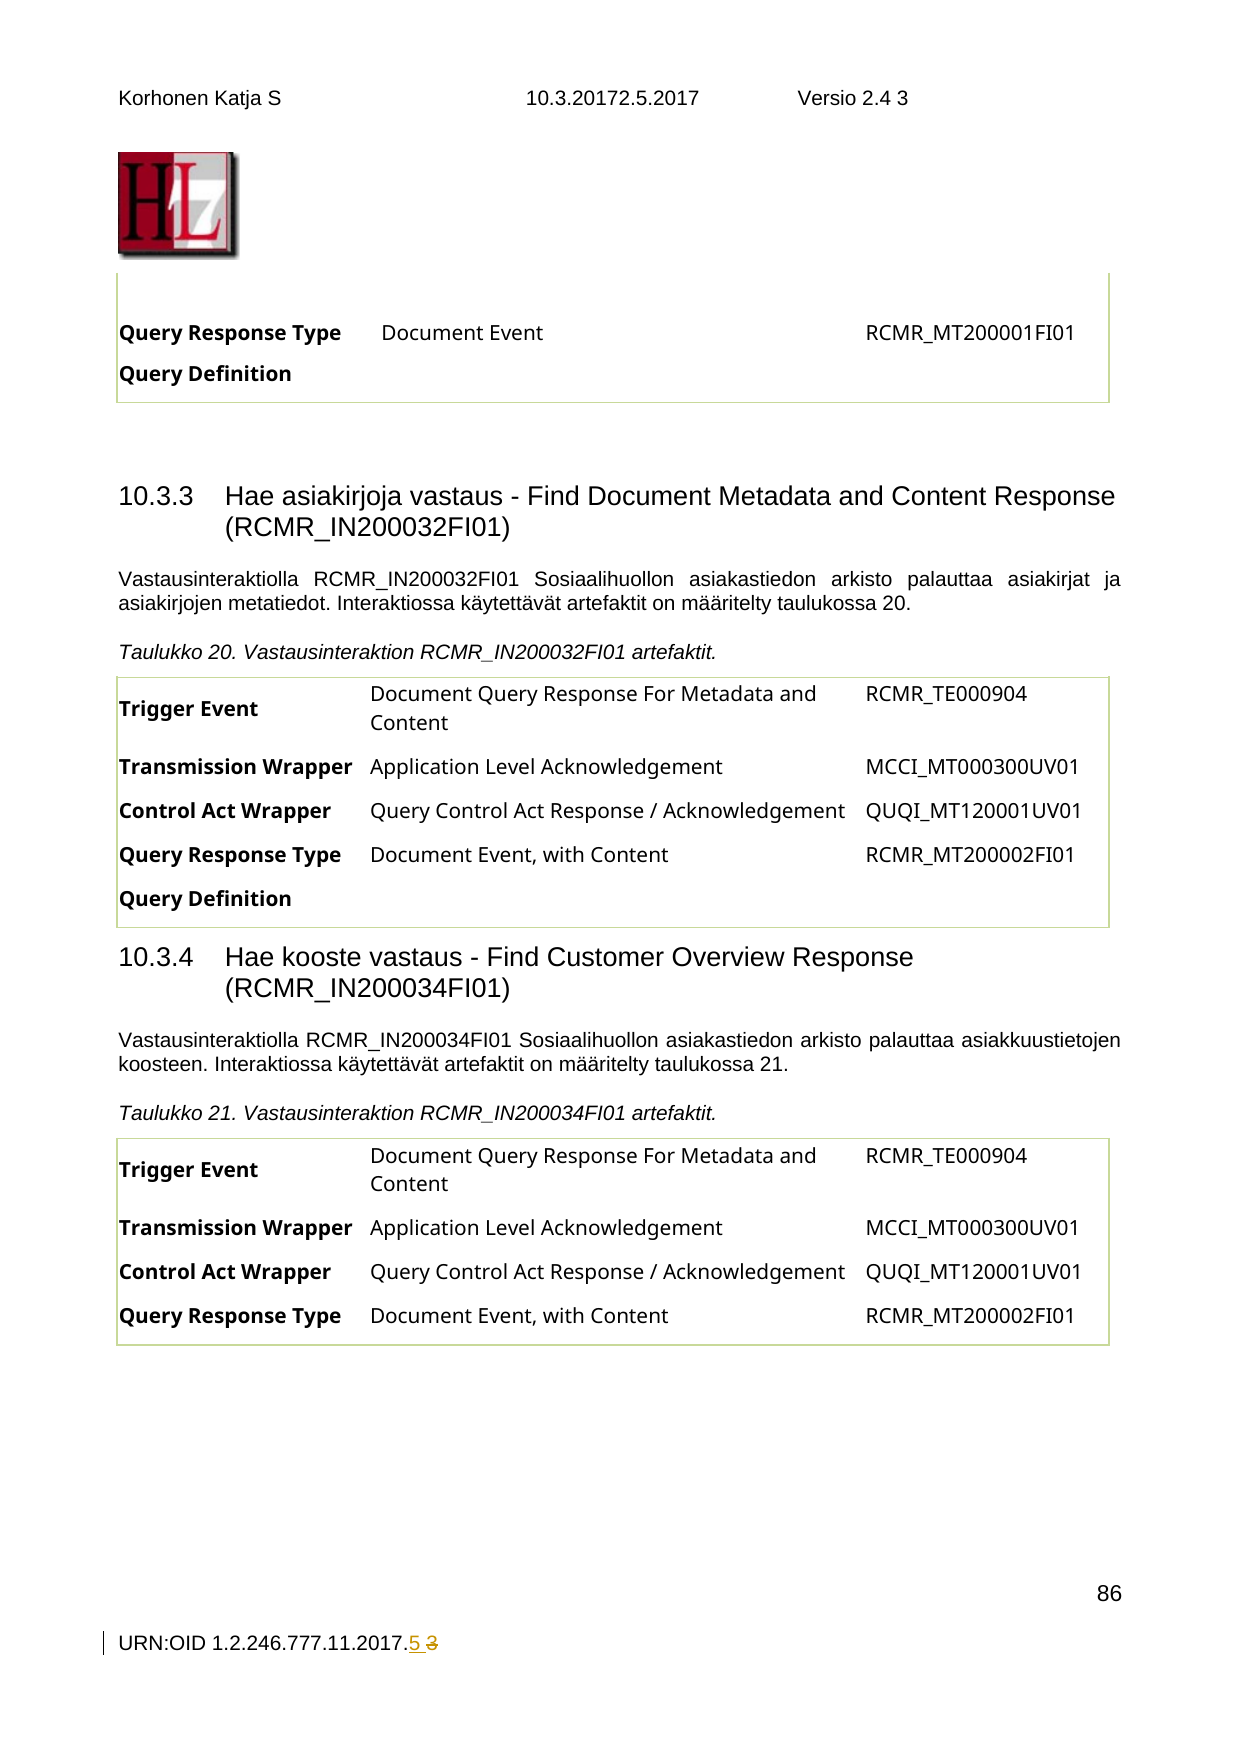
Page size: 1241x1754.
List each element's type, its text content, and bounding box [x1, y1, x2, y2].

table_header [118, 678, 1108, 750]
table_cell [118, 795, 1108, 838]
text Vastausinteraktiolla RCMR_IN200034FI01 Sosiaalihuollon asiakastiedon arkisto palauttaa asiakkuustietojen koosteen. Interaktiossa käytettävät artefaktit on määritelty taulukossa 21. [118, 1028, 1122, 1076]
text Taulukko 21. Vastausinteraktion RCMR_IN200034FI01 artefaktit. [118, 1101, 1122, 1125]
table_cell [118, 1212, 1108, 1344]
text Vastausinteraktiolla RCMR_IN200032FI01 Sosiaalihuollon asiakastiedon arkisto palauttaa asiakirjat ja asiakirjojen metatiedot. Interaktiossa käytettävät artefaktit on määritelty taulukossa 20. [118, 567, 1122, 615]
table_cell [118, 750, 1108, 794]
picture [118, 152, 241, 260]
subtitle Hae asiakirjoja vastaus - Find Document Metadata and Content Response (RCMR_IN200032FI01) [118, 479, 1122, 542]
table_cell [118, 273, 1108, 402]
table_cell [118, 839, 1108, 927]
text Taulukko 20. Vastausinteraktion RCMR_IN200032FI01 artefaktit. [118, 640, 1122, 664]
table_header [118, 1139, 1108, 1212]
subtitle Hae kooste vastaus - Find Customer Overview Response (RCMR_IN200034FI01) [118, 941, 1122, 1003]
